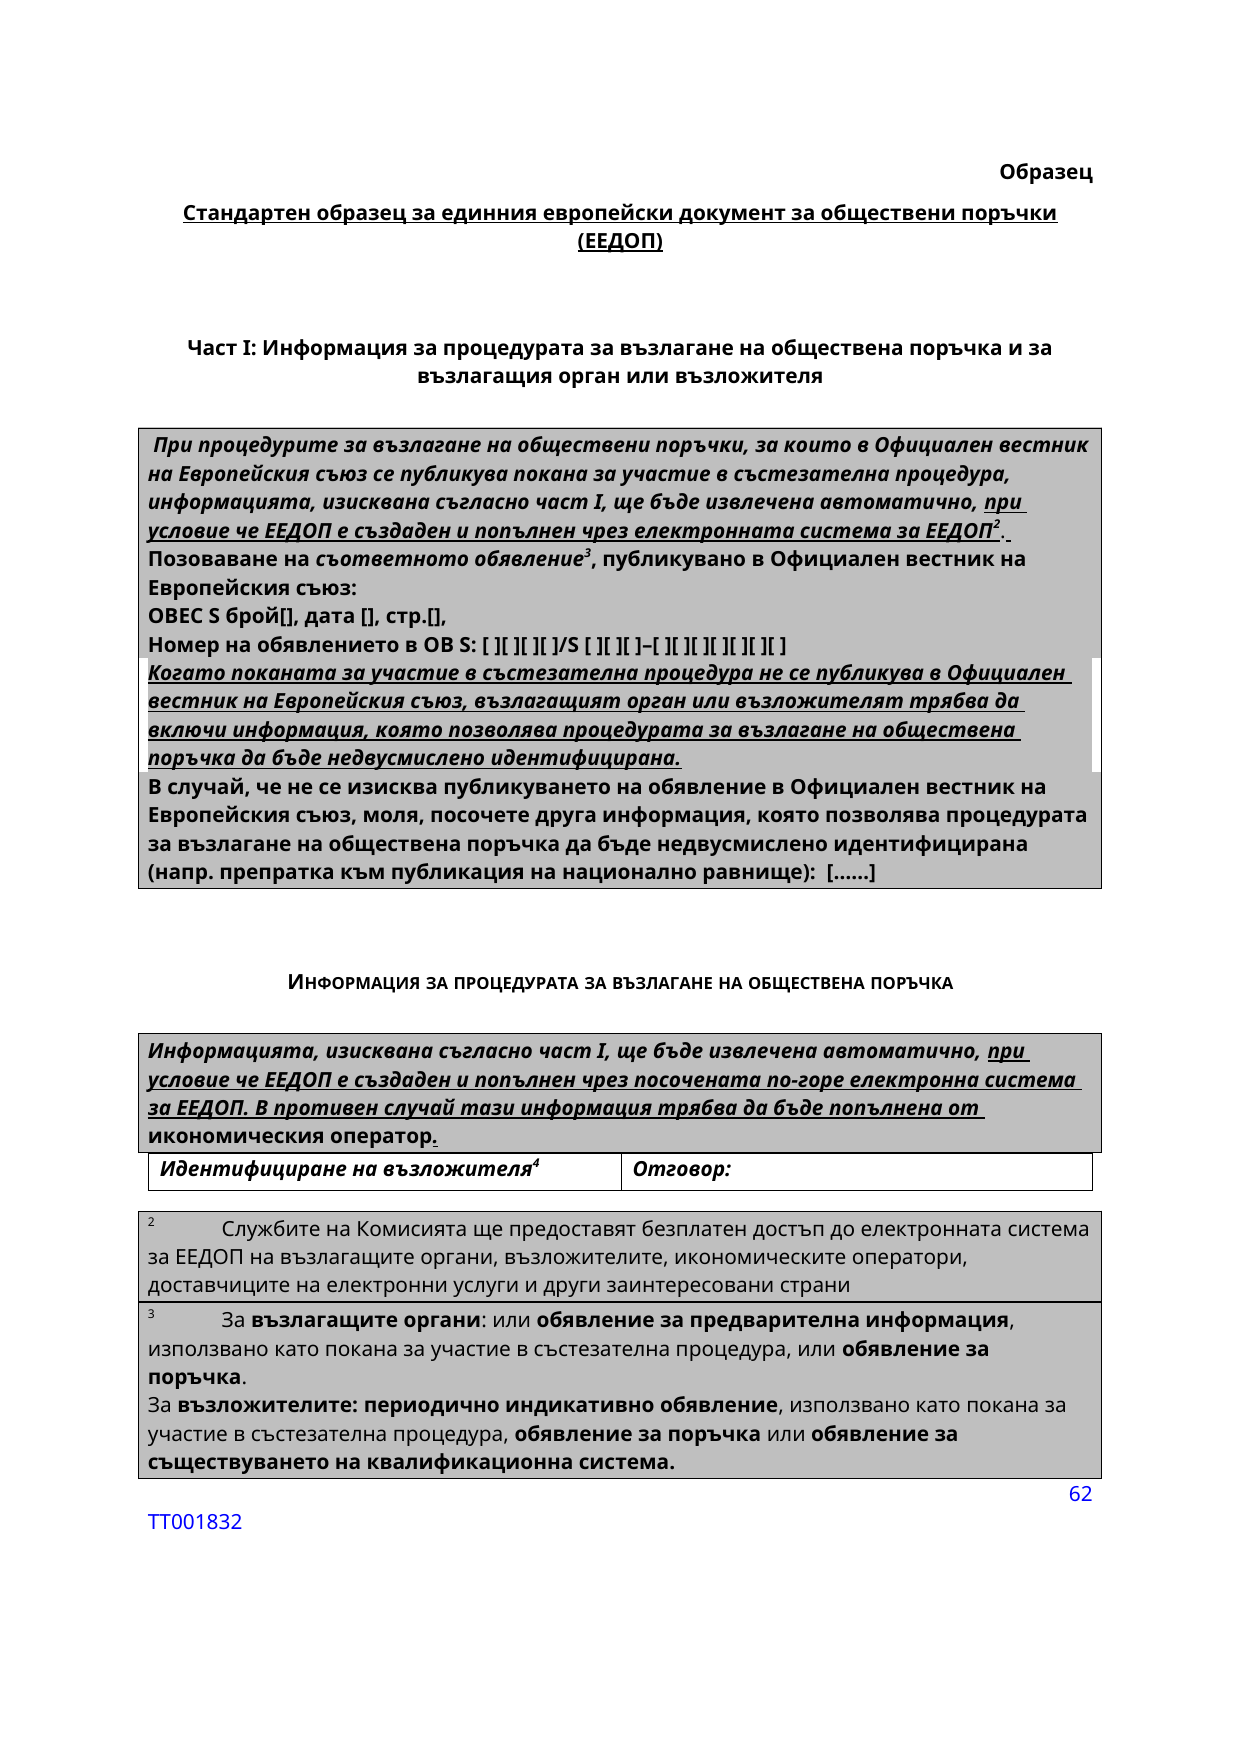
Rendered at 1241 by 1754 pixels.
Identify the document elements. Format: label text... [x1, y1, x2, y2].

text При процедурите за възлагане на обществени поръчки, за които в Официален вестник на Европейския съюз се публикува покана за участие в състезателна процедура, информацията, изисквана съгласно част I, ще бъде извлечена автоматично, при условие че ЕЕДОП е създаден и попълнен чрез електронната система за ЕЕДОП. Позоваване на съответното обявление, публикувано в Официален вестник на Европейския съюз: OВEС S брой[], дата [], стр.[], Номер на обявлението в ОВ S: [ ][ ][ ][ ]/S [ ][ ][ ]–[ ][ ][ ][ ][ ][ ][ ] [139, 429, 1101, 658]
text Част І: Информация за процедурата за възлагане на обществена поръчка и за възлагащия орган или възложителя [148, 333, 1092, 390]
text Когато поканата за участие в състезателна процедура не се публикува в Официален вестник на Европейския съюз, възлагащият орган или възложителят трябва да включи информация, която позволява процедурата за възлагане на обществена поръчка да бъде недвусмислено идентифицирана. [148, 658, 1092, 769]
text Информацията, изисквана съгласно част I, ще бъде извлечена автоматично, при условие че ЕЕДОП е създаден и попълнен чрез посочената по-горе електронна система за ЕЕДОП. В противен случай тази информация трябва да бъде попълнена от икономическия оператор. [139, 1034, 1101, 1152]
text Стандартен образец за единния европейски документ за обществени поръчки (ЕЕДОП) [148, 198, 1092, 255]
text Образец [213, 157, 1092, 185]
text В случай, че не се изисква публикуването на обявление в Официален вестник на Европейския съюз, моля, посочете друга информация, която позволява процедурата за възлагане на обществена поръчка да бъде недвусмислено идентифицирана (напр. препратка към публикация на национално равнище): [……] [139, 769, 1101, 888]
text Информация за процедурата за възлагане на обществена поръчка [148, 967, 1092, 996]
table_header Отговор: [622, 1154, 1092, 1189]
table_header Идентифициране на възложителя [149, 1154, 621, 1189]
